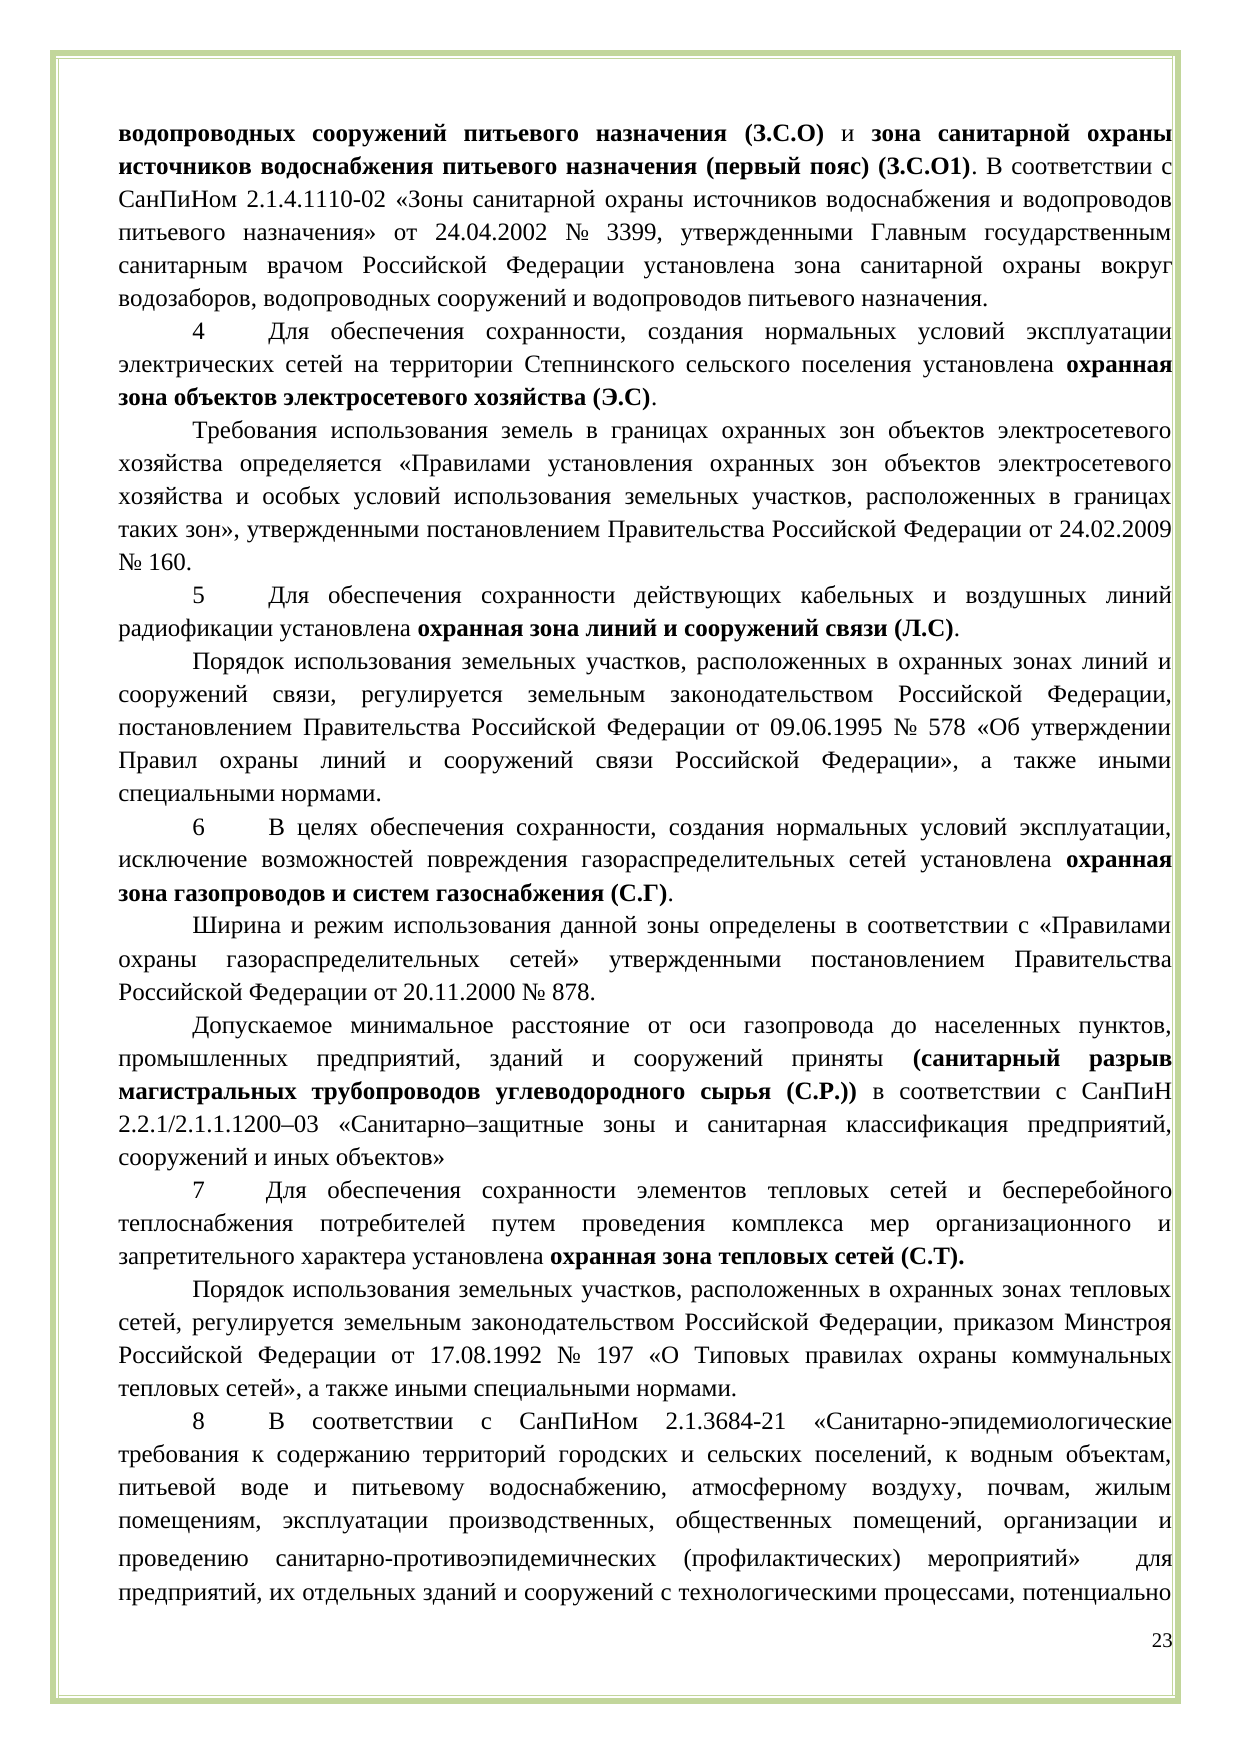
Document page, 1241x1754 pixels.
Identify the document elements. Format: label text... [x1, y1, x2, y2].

text Порядок использования земельных участков, расположенных в охранных зонах тепловых сетей, регулируется земельным законодательством Российской Федерации, приказом Минстроя Российской Федерации от 17.08.1992 № 197 «О Типовых правилах охраны коммунальных тепловых сетей», а также иными специальными нормами. [118, 1274, 1172, 1402]
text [118, 118, 1172, 312]
text 6 В целях обеспечения сохранности, создания нормальных условий эксплуатации, исключение возможностей повреждения газораспределительных сетей установлена охранная зона газопроводов и систем газоснабжения (С.Г). [118, 812, 1172, 906]
text Ширина и режим использования данной зоны определены в соответствии с «Правилами охраны газораспределительных сетей» утвержденными постановлением Правительства Российской Федерации от 20.11.2000 № 878. [118, 911, 1172, 1005]
text 4 Для обеспечения сохранности, создания нормальных условий эксплуатации электрических сетей на территории Степнинского сельского поселения установлена охранная зона объектов электросетевого хозяйства (Э.С). [118, 316, 1172, 411]
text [118, 1406, 1172, 1605]
text Порядок использования земельных участков, расположенных в охранных зонах линий и сооружений связи, регулируется земельным законодательством Российской Федерации, постановлением Правительства Российской Федерации от 09.06.1995 № 578 «Об утверждении Правил охраны линий и сооружений связи Российской Федерации», а также иными специальными нормами. [118, 646, 1172, 807]
text 7 Для обеспечения сохранности элементов тепловых сетей и бесперебойного теплоснабжения потребителей путем проведения комплекса мер организационного и запретительного характера установлена охранная зона тепловых сетей (С.Т). [118, 1175, 1172, 1269]
text Допускаемое минимальное расстояние от оси газопровода до населенных пунктов, промышленных предприятий, зданий и сооружений приняты (санитарный разрыв магистральных трубопроводов углеводородного сырья (С.Р.)) в соответствии с СанПиН 2.2.1/2.1.1.1200–03 «Санитарно–защитные зоны и санитарная классификация предприятий, сооружений и иных объектов» [118, 1010, 1172, 1171]
text Требования использования земель в границах охранных зон объектов электросетевого хозяйства определяется «Правилами установления охранных зон объектов электросетевого хозяйства и особых условий использования земельных участков, расположенных в границах таких зон», утвержденными постановлением Правительства Российской Федерации от 24.02.2009 № 160. [118, 415, 1172, 576]
text 5 Для обеспечения сохранности действующих кабельных и воздушных линий радиофикации установлена охранная зона линий и сооружений связи (Л.С). [118, 580, 1172, 642]
